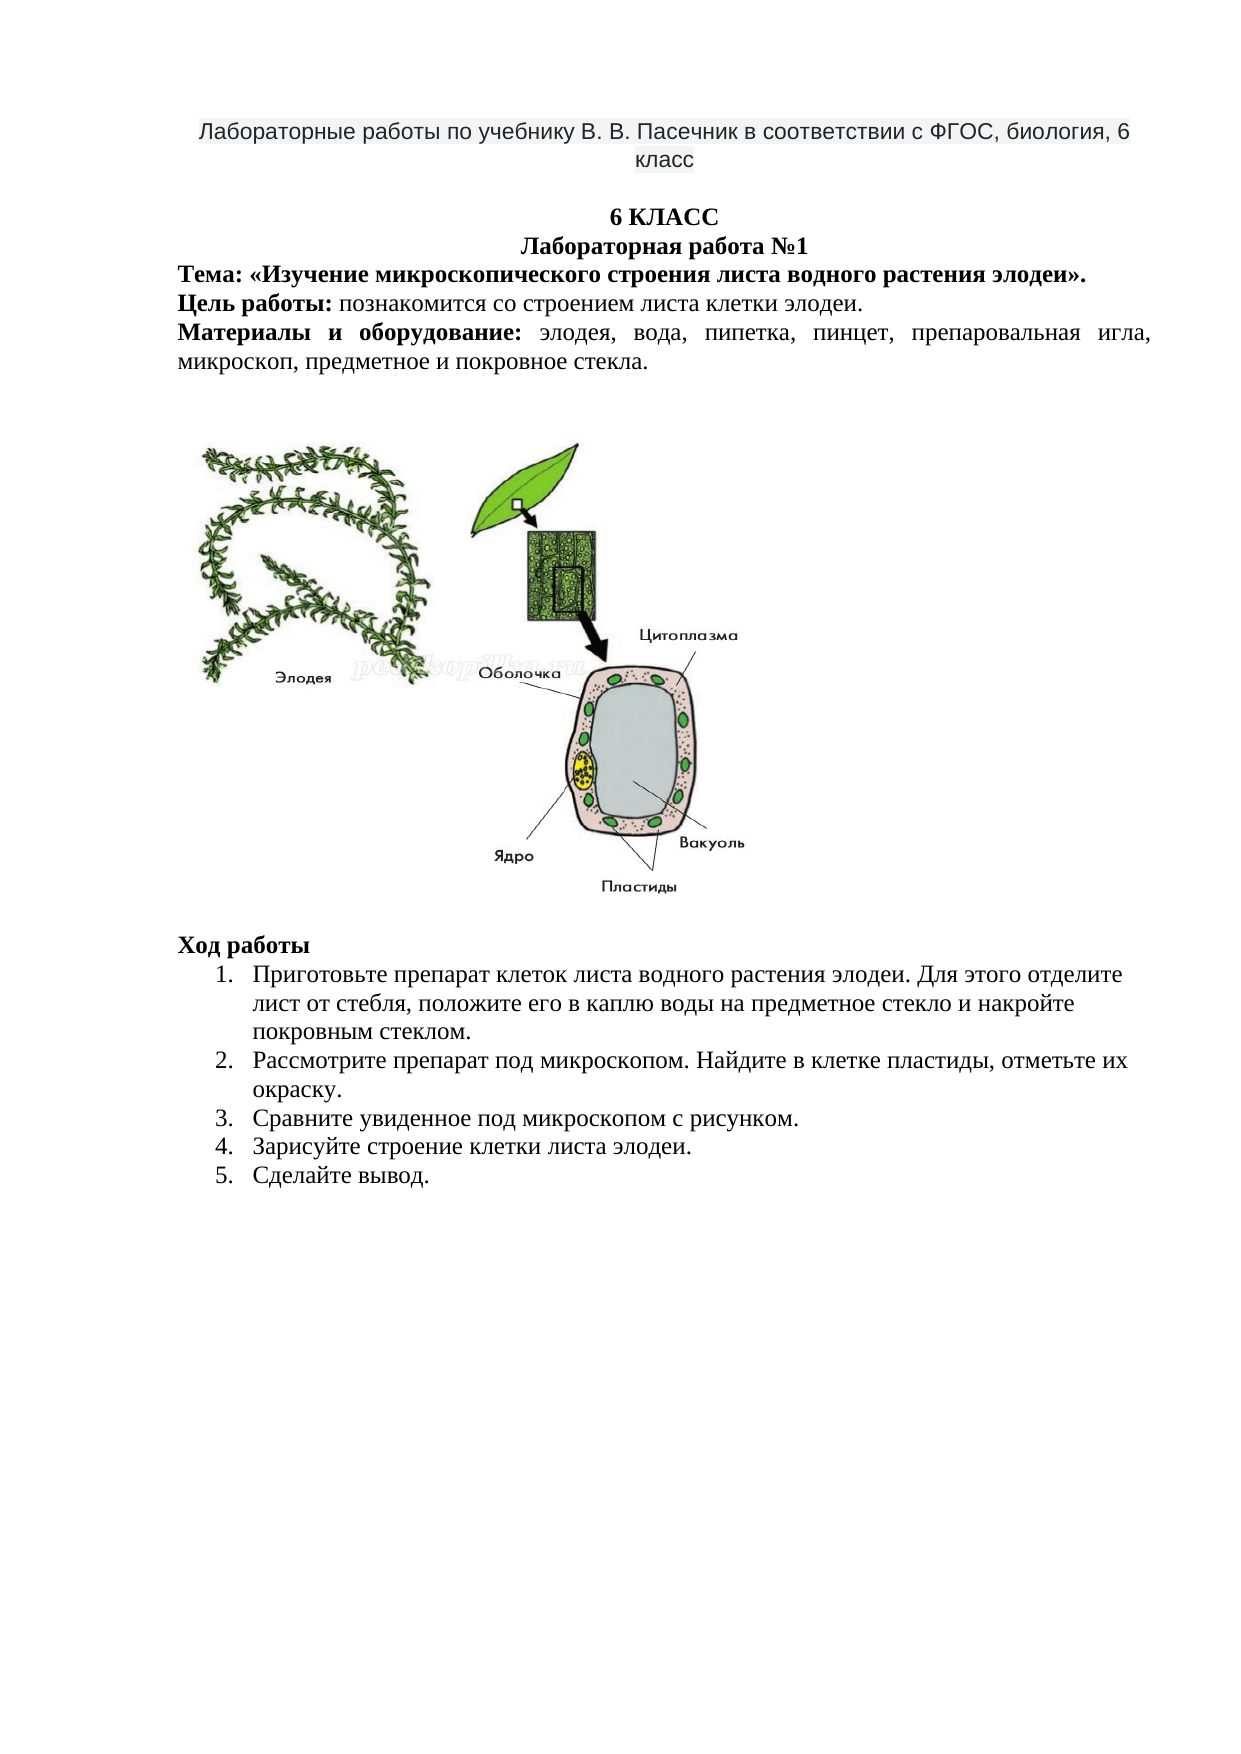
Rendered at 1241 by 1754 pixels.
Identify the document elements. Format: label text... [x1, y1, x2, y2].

list Зарисуйте строение клетки листа элодеи. [215, 1131, 1152, 1160]
list Рассмотрите препарат под микроскопом. Найдите в клетке пластиды, отметьте их окраску. [215, 1045, 1152, 1103]
text Тема: «Изучение микроскопического строения листа водного растения элодеи». [177, 259, 1152, 288]
list Сравните увиденное под микроскопом с рисунком. [215, 1103, 1152, 1131]
list Сделайте вывод. [215, 1160, 1152, 1189]
text 6 КЛАСС [177, 202, 1152, 231]
list Приготовьте препарат клеток листа водного растения элодеи. Для этого отделите лист от стебля, положите его в каплю воды на предметное стекло и накройте покровным стеклом. [215, 959, 1152, 1045]
text Ход работы [177, 930, 1152, 959]
picture [177, 432, 759, 902]
text Лабораторные работы по учебнику В. В. Пасечник в соответствии с ФГОС, биология, 6 класс [177, 118, 1152, 173]
text Цель работы: познакомится со строением листа клетки элодеи. [177, 288, 1152, 317]
text Материалы и оборудование: элодея, вода, пипетка, пинцет, препаровальная игла, микроскоп, предметное и покровное стекла. [177, 317, 1152, 374]
text Лабораторная работа №1 [177, 231, 1152, 259]
